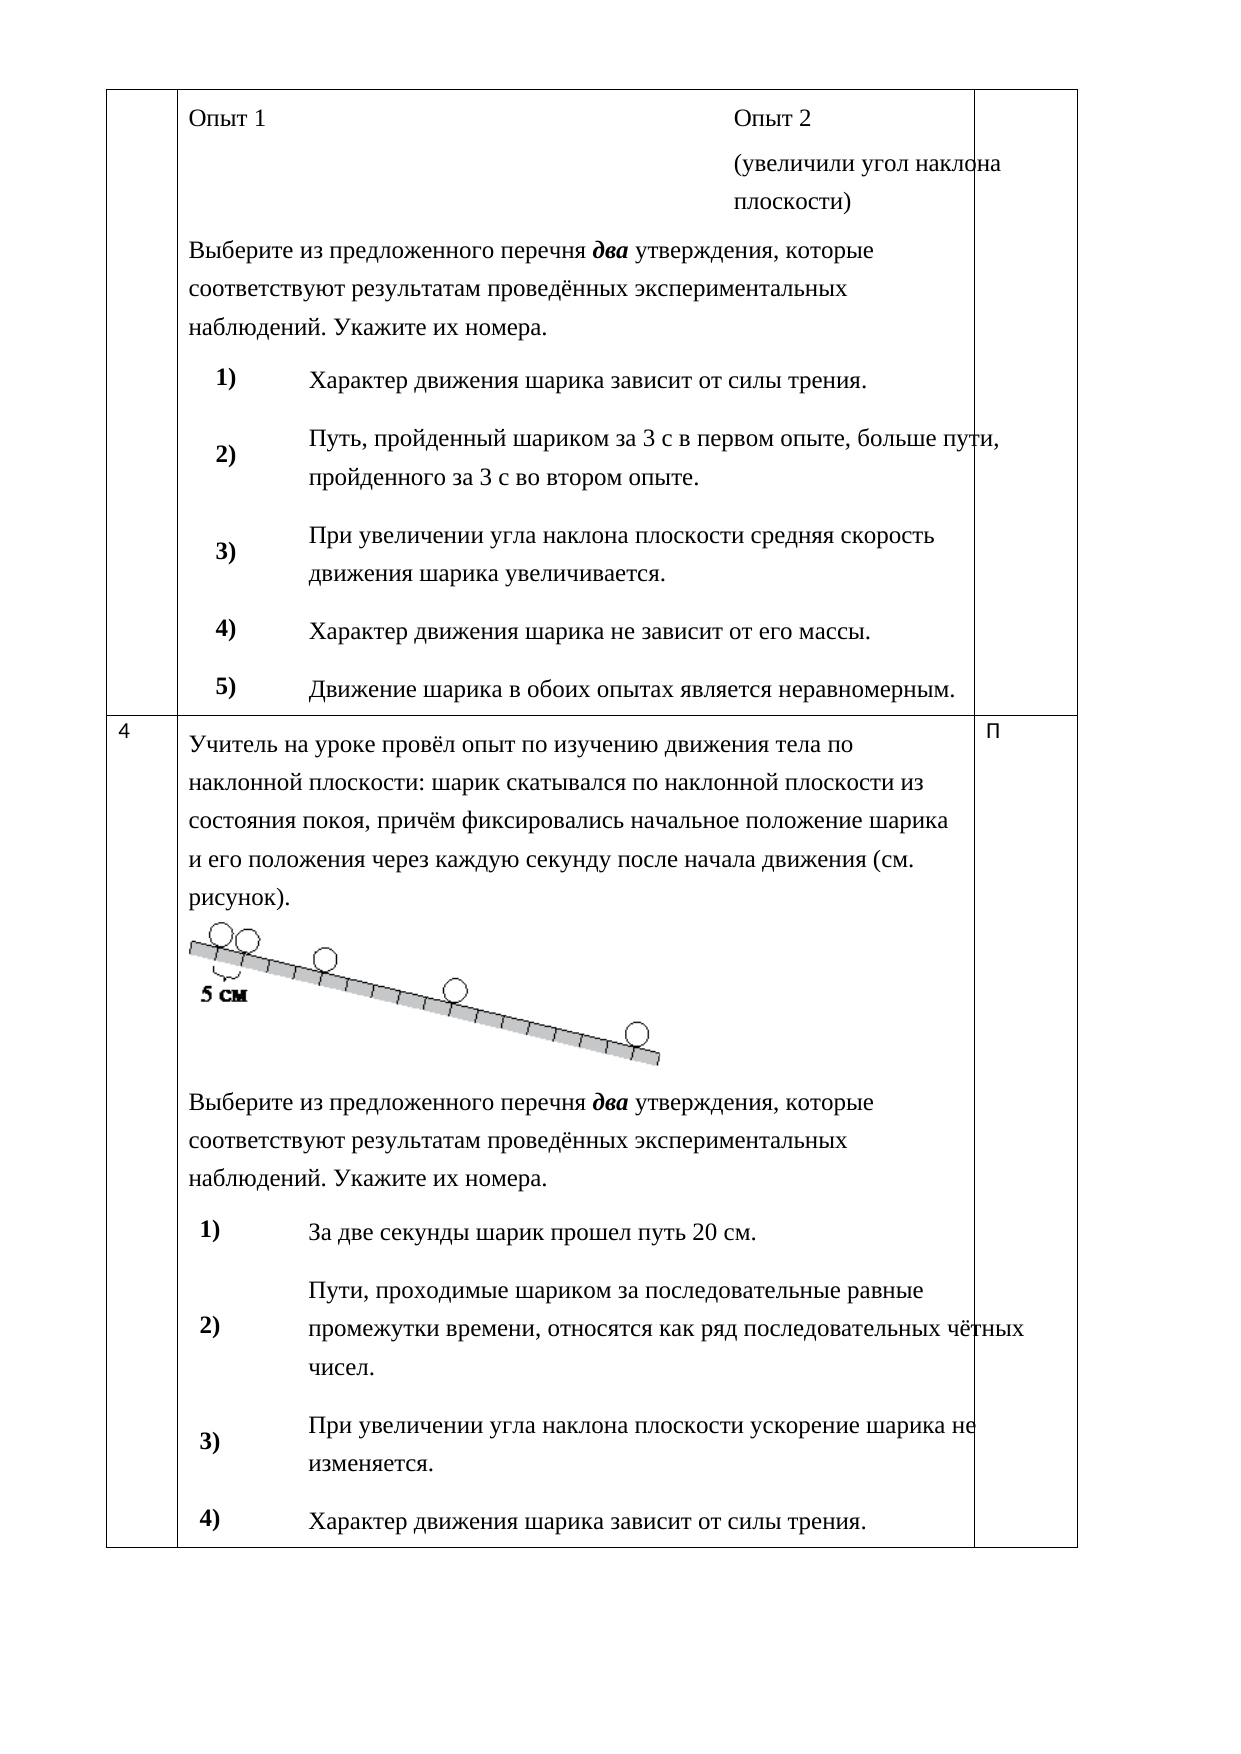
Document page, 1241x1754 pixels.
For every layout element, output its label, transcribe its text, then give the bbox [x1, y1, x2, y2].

table_cell 4 [107, 716, 177, 1547]
picture [188, 921, 661, 1067]
table_cell П [975, 90, 1077, 715]
table_cell П [975, 716, 1077, 1547]
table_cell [178, 90, 974, 715]
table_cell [178, 716, 974, 1547]
table_cell 3 [107, 90, 177, 715]
